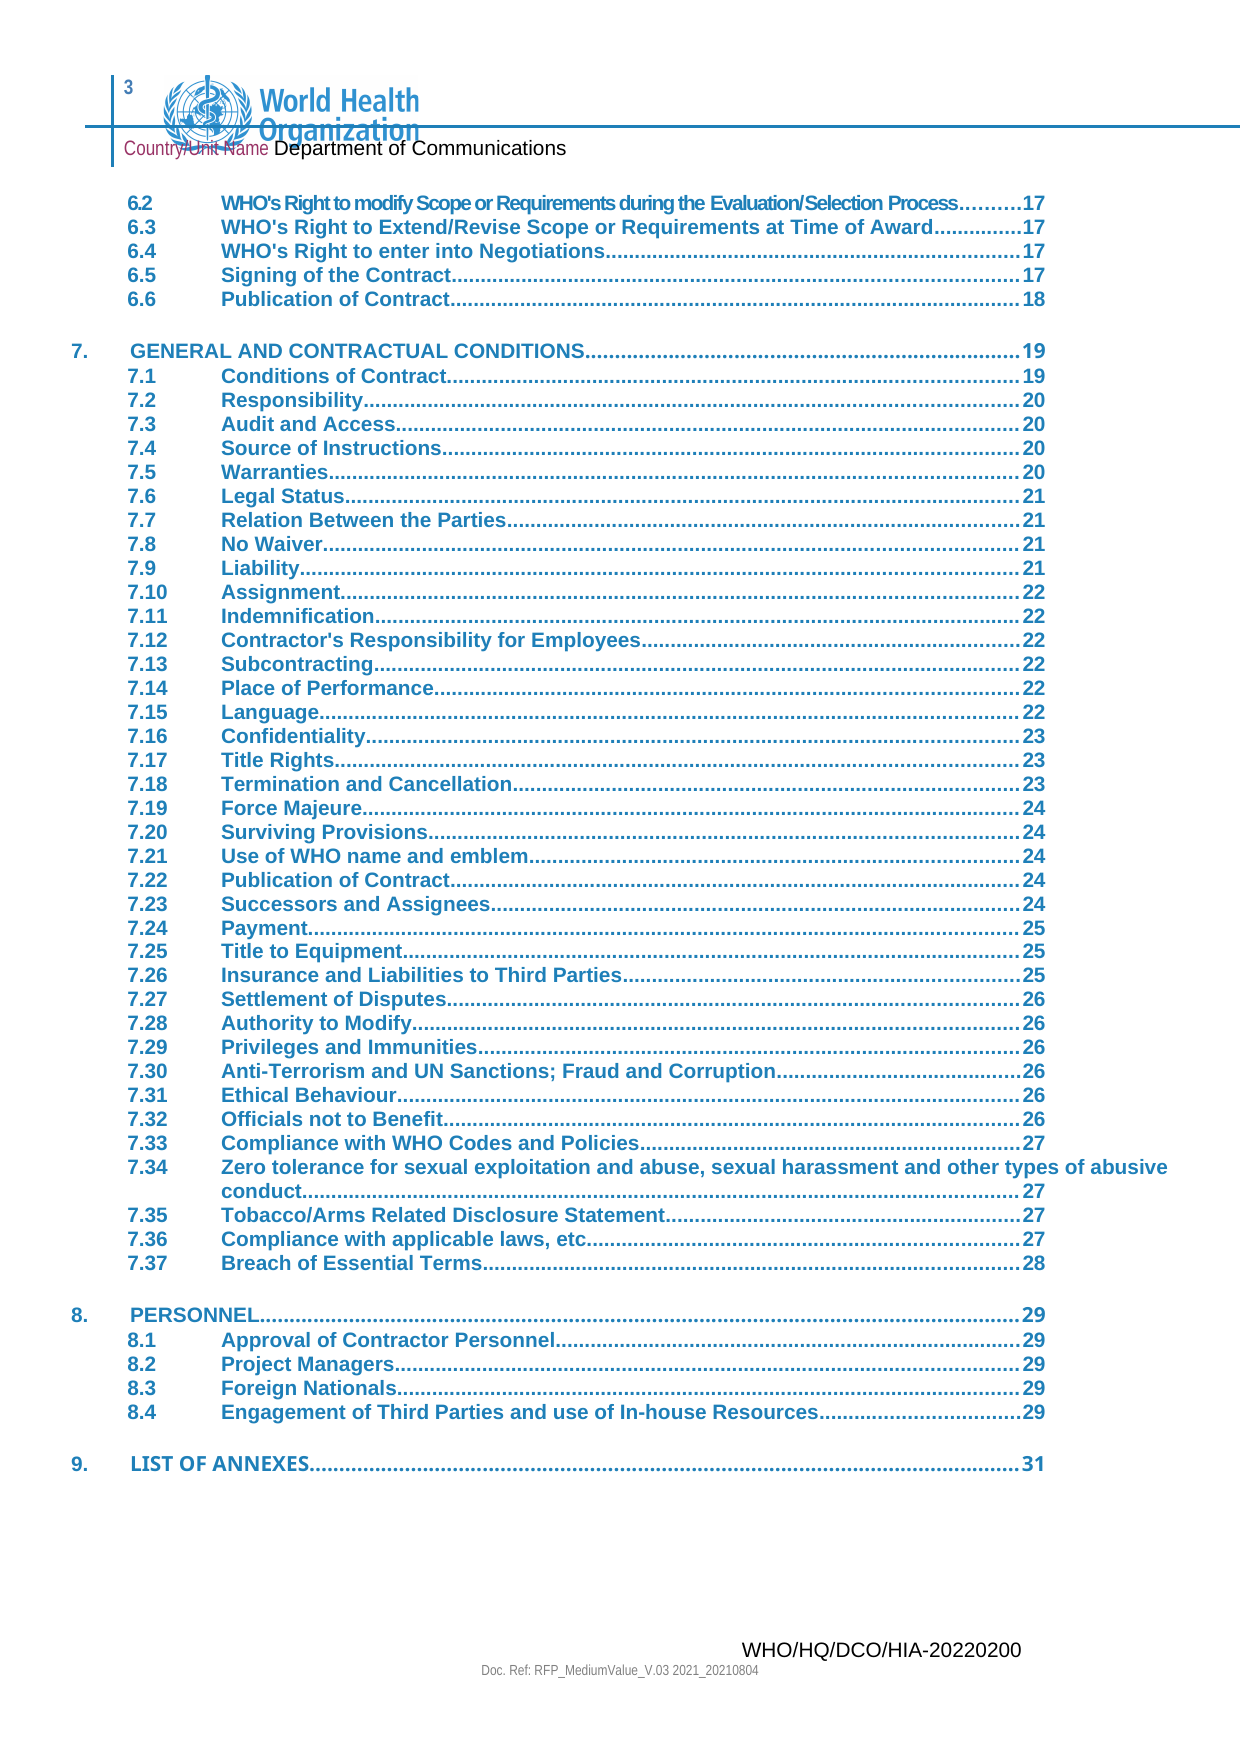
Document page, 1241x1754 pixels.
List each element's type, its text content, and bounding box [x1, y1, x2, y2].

text 7.25 Title to Equipment 25 [127, 939, 1169, 963]
text 7.5 Warranties 20 [127, 460, 1169, 484]
picture [226, 144, 231, 154]
text 7.27 Settlement of Disputes 26 [127, 987, 1169, 1011]
text 7.15 Language 22 [127, 700, 1169, 724]
text 7.37 Breach of Essential Terms 28 [127, 1251, 1169, 1275]
text 8. Personnel 29 [71, 1300, 1110, 1328]
text 6.3 WHO's Right to Extend/Revise Scope or Requirements at Time of Award 17 [127, 215, 1169, 239]
text 7.14 Place of Performance 22 [127, 676, 1169, 700]
text 7.23 Successors and Assignees 24 [127, 891, 1169, 915]
text 7.19 Force Majeure 24 [127, 796, 1169, 819]
text 7.11 Indemnification 22 [127, 604, 1169, 628]
text 7.9 Liability 21 [127, 556, 1169, 580]
text 7.16 Confidentiality 23 [127, 724, 1169, 748]
text 7.2 Responsibility 20 [127, 388, 1169, 412]
text 7.35 Tobacco/Arms Related Disclosure Statement 27 [127, 1203, 1169, 1227]
picture [303, 145, 309, 154]
picture [339, 145, 344, 154]
text 7.22 Publication of Contract 24 [127, 867, 1169, 891]
text 7. General And Contractual Conditions 19 [71, 336, 1110, 364]
text 7.10 Assignment 22 [127, 580, 1169, 604]
text 6.2 WHO's Right to modify Scope or Requirements during the Evaluation/Selection Process 17 [127, 191, 1169, 215]
text 7.33 Compliance with WHO Codes and Policies 27 [127, 1131, 1169, 1155]
picture [368, 145, 373, 154]
text 7.3 Audit and Access 20 [127, 412, 1169, 436]
text 7.28 Authority to Modify 26 [127, 1011, 1169, 1035]
text 7.13 Subcontracting 22 [127, 652, 1169, 676]
text 7.30 Anti-Terrorism and UN Sanctions; Fraud and Corruption 26 [127, 1059, 1169, 1083]
text 7.8 No Waiver 21 [127, 532, 1169, 556]
text 7.31 Ethical Behaviour 26 [127, 1083, 1169, 1107]
text 6.6 Publication of Contract 18 [127, 287, 1169, 311]
text 8.3 Foreign Nationals 29 [127, 1376, 1169, 1400]
text 7.29 Privileges and Immunities 26 [127, 1035, 1169, 1059]
text 7.32 Officials not to Benefit 26 [127, 1107, 1169, 1131]
picture [414, 142, 419, 154]
text 7.36 Compliance with applicable laws, etc. 27 [127, 1227, 1169, 1251]
text 6.5 Signing of the Contract 17 [127, 263, 1169, 287]
picture [326, 145, 332, 154]
text 7.34 Zero tolerance for sexual exploitation and abuse, sexual harassment and other types of abusive conduct 27 [127, 1155, 1169, 1203]
picture [391, 145, 397, 154]
text 7.24 Payment 25 [127, 915, 1169, 939]
text 7.4 Source of Instructions 20 [127, 436, 1169, 460]
text 7.21 Use of WHO name and emblem 24 [127, 843, 1169, 867]
text 7.12 Contractor's Responsibility for Employees 22 [127, 628, 1169, 652]
text 8.2 Project Managers 29 [127, 1352, 1169, 1376]
picture [163, 128, 419, 154]
text 7.6 Legal Status 21 [127, 484, 1169, 508]
text 7.7 Relation Between the Parties 21 [127, 508, 1169, 532]
text 8.4 Engagement of Third Parties and use of In-house Resources 29 [127, 1400, 1169, 1424]
text 8.1 Approval of Contractor Personnel 29 [127, 1328, 1169, 1352]
text 7.26 Insurance and Liabilities to Third Parties 25 [127, 963, 1169, 987]
text 7.18 Termination and Cancellation 23 [127, 772, 1169, 796]
picture [163, 75, 419, 125]
text 7.17 Title Rights 23 [127, 748, 1169, 772]
picture [277, 142, 285, 153]
text 7.20 Surviving Provisions 24 [127, 819, 1169, 843]
text 9. List Of Annexes 31 [71, 1449, 1110, 1477]
text 6.4 WHO's Right to enter into Negotiations 17 [127, 239, 1169, 263]
text 7.1 Conditions of Contract 19 [127, 364, 1169, 388]
